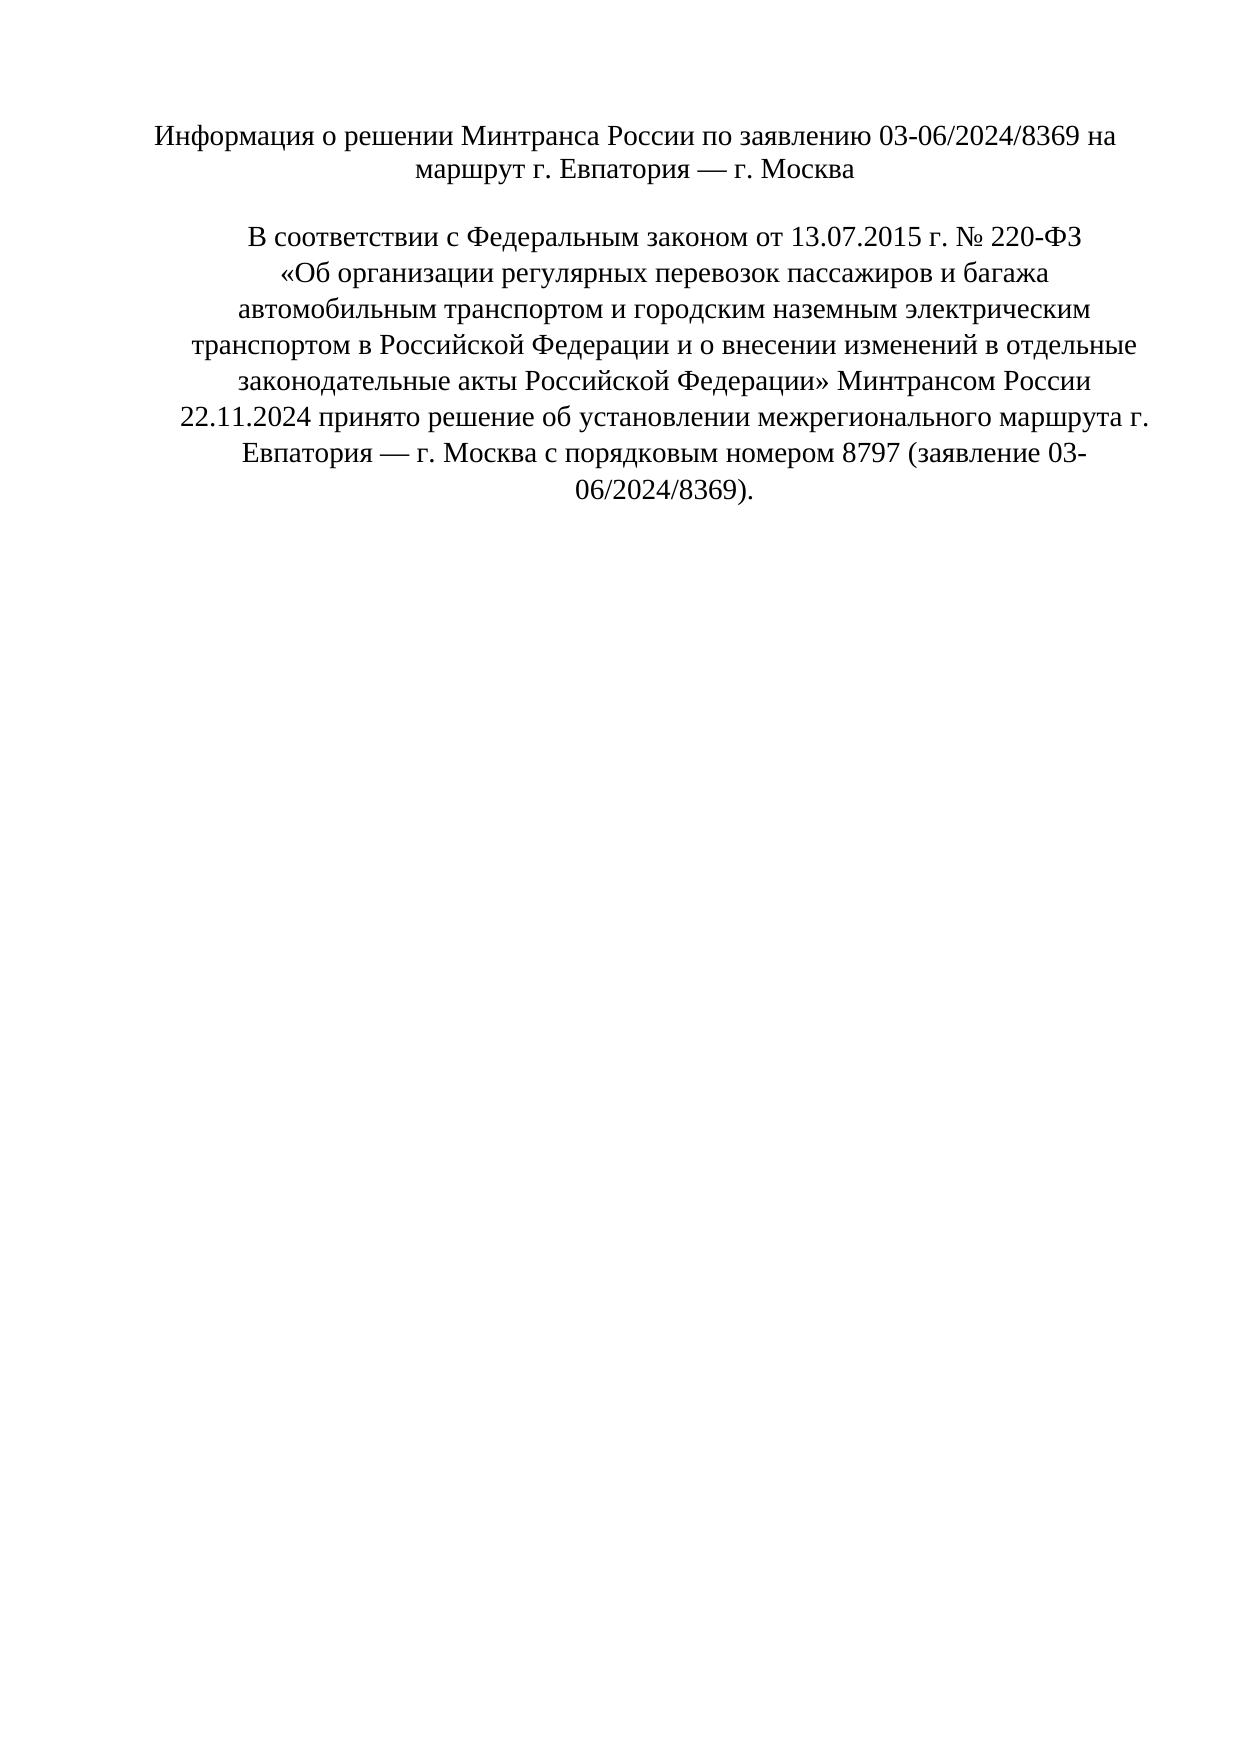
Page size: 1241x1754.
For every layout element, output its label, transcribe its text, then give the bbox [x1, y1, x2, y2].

text В соответствии с Федеральным законом от 13.07.2015 г. № 220-ФЗ «Об организации регулярных перевозок пассажиров и багажа автомобильным транспортом и городским наземным электрическим транспортом в Российской Федерации и о внесении изменений в отдельные законодательные акты Российской Федерации» Минтрансом России 22.11.2024 принято решение об установлении межрегионального маршрута г. Евпатория — г. Москва с порядковым номером 8797 (заявление 03-06/2024/8369). [177, 219, 1152, 505]
text Информация о решении Минтранса России по заявлению 03-06/2024/8369 на маршрут г. Евпатория — г. Москва [118, 118, 1152, 185]
